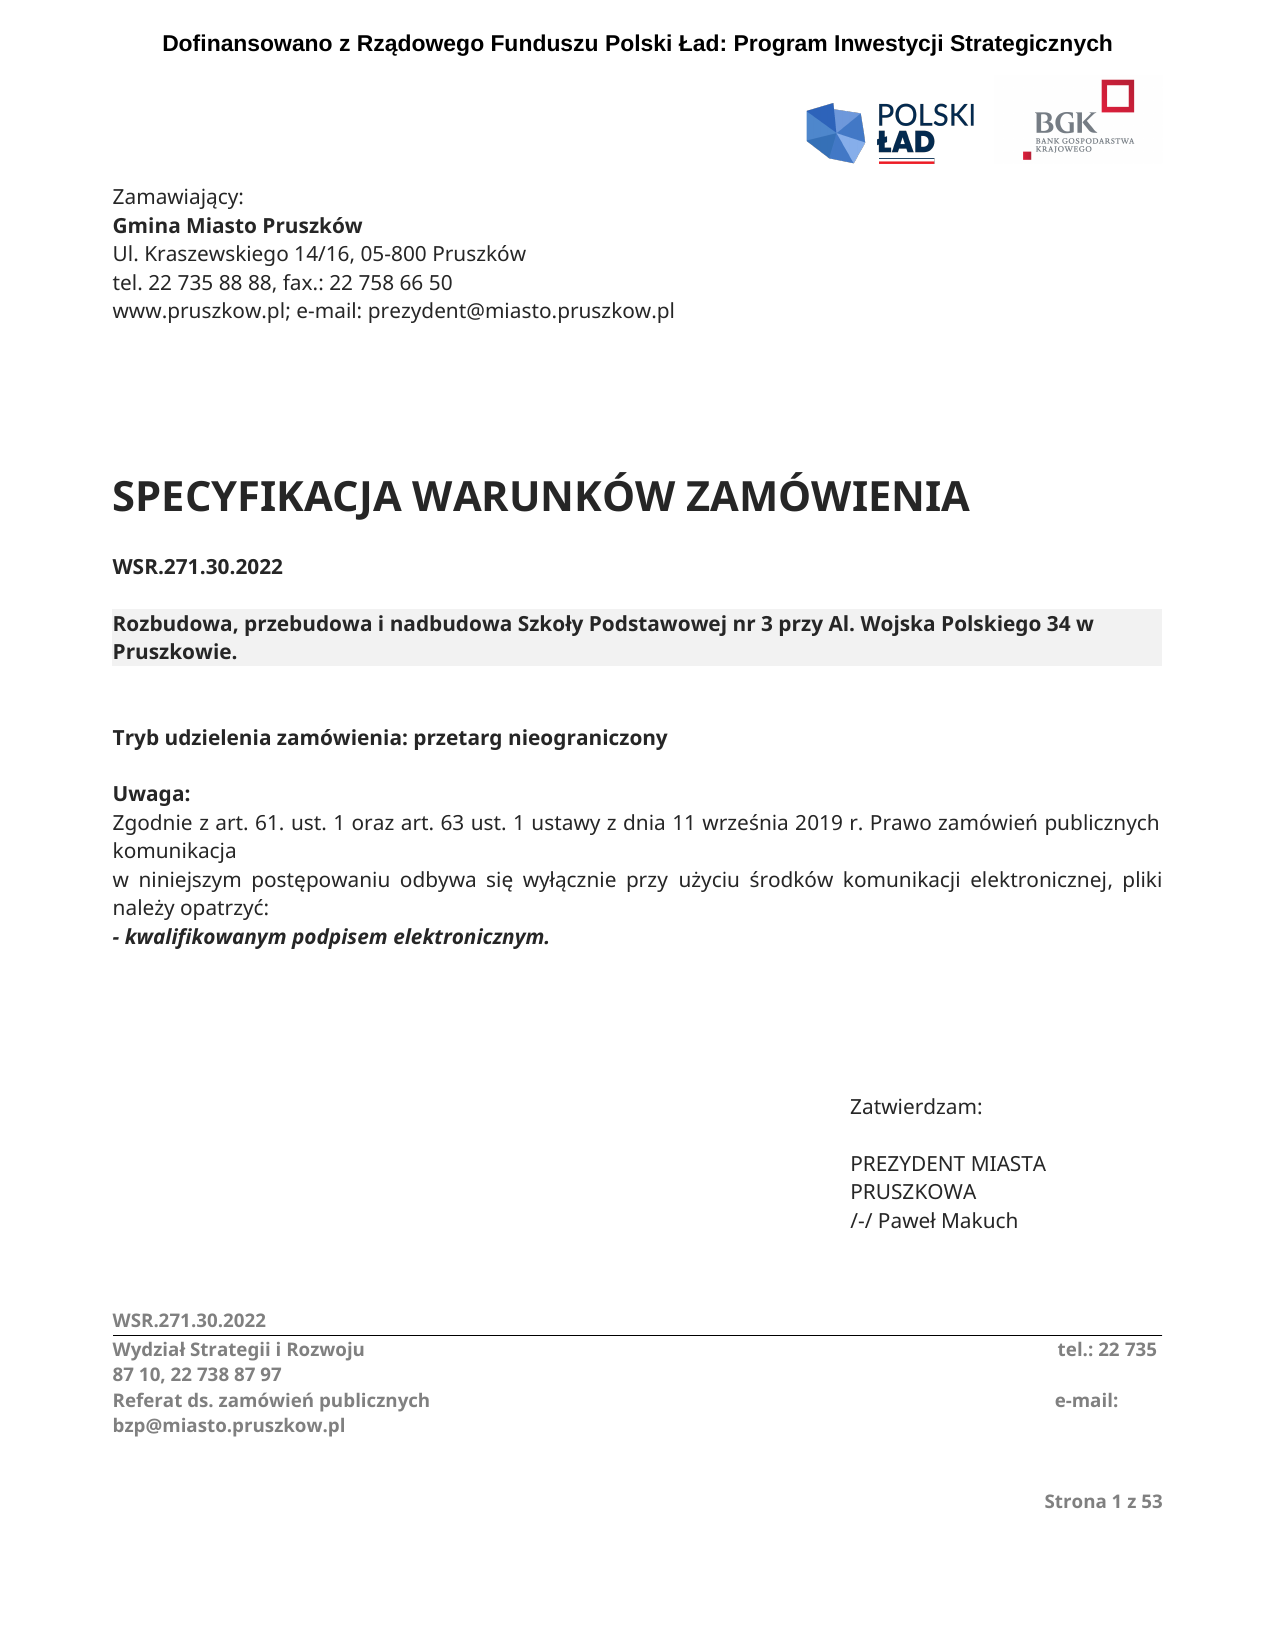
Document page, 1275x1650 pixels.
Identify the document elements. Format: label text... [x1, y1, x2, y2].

picture [994, 75, 1163, 164]
text Zgodnie z art. 61. ust. 1 oraz art. 63 ust. 1 ustawy z dnia 11 września 2019 r. Prawo zamówień publicznych komunikacja [112, 808, 1162, 865]
text Gmina Miasto Pruszków [112, 211, 1162, 239]
text /-/ Paweł Makuch [776, 1206, 1162, 1234]
text Rozbudowa, przebudowa i nadbudowa Szkoły Podstawowej nr 3 przy Al. Wojska Polskiego 34 w Pruszkowie. [112, 609, 1162, 666]
picture [806, 103, 974, 164]
text PRUSZKOWA [776, 1177, 1162, 1206]
text Ul. Kraszewskiego 14/16, 05-800 Pruszków [112, 239, 1162, 268]
text - kwalifikowanym podpisem elektronicznym. [112, 922, 1162, 950]
text www.pruszkow.pl; e-mail: prezydent@miasto.pruszkow.pl [112, 296, 1162, 325]
text Tryb udzielenia zamówienia: przetarg nieograniczony [112, 723, 1162, 751]
text SPECYFIKACJA WARUNKÓW ZAMÓWIENIA [112, 467, 1162, 524]
text Zatwierdzam: [776, 1092, 1162, 1120]
text Zamawiający: [112, 182, 1162, 211]
text PREZYDENT MIASTA [776, 1149, 1162, 1177]
text WSR.271.30.2022 [112, 552, 1162, 581]
text tel. 22 735 88 88, fax.: 22 758 66 50 [112, 268, 1162, 296]
text w niniejszym postępowaniu odbywa się wyłącznie przy użyciu środków komunikacji elektronicznej, pliki należy opatrzyć: [112, 865, 1162, 922]
text Uwaga: [112, 779, 1162, 808]
